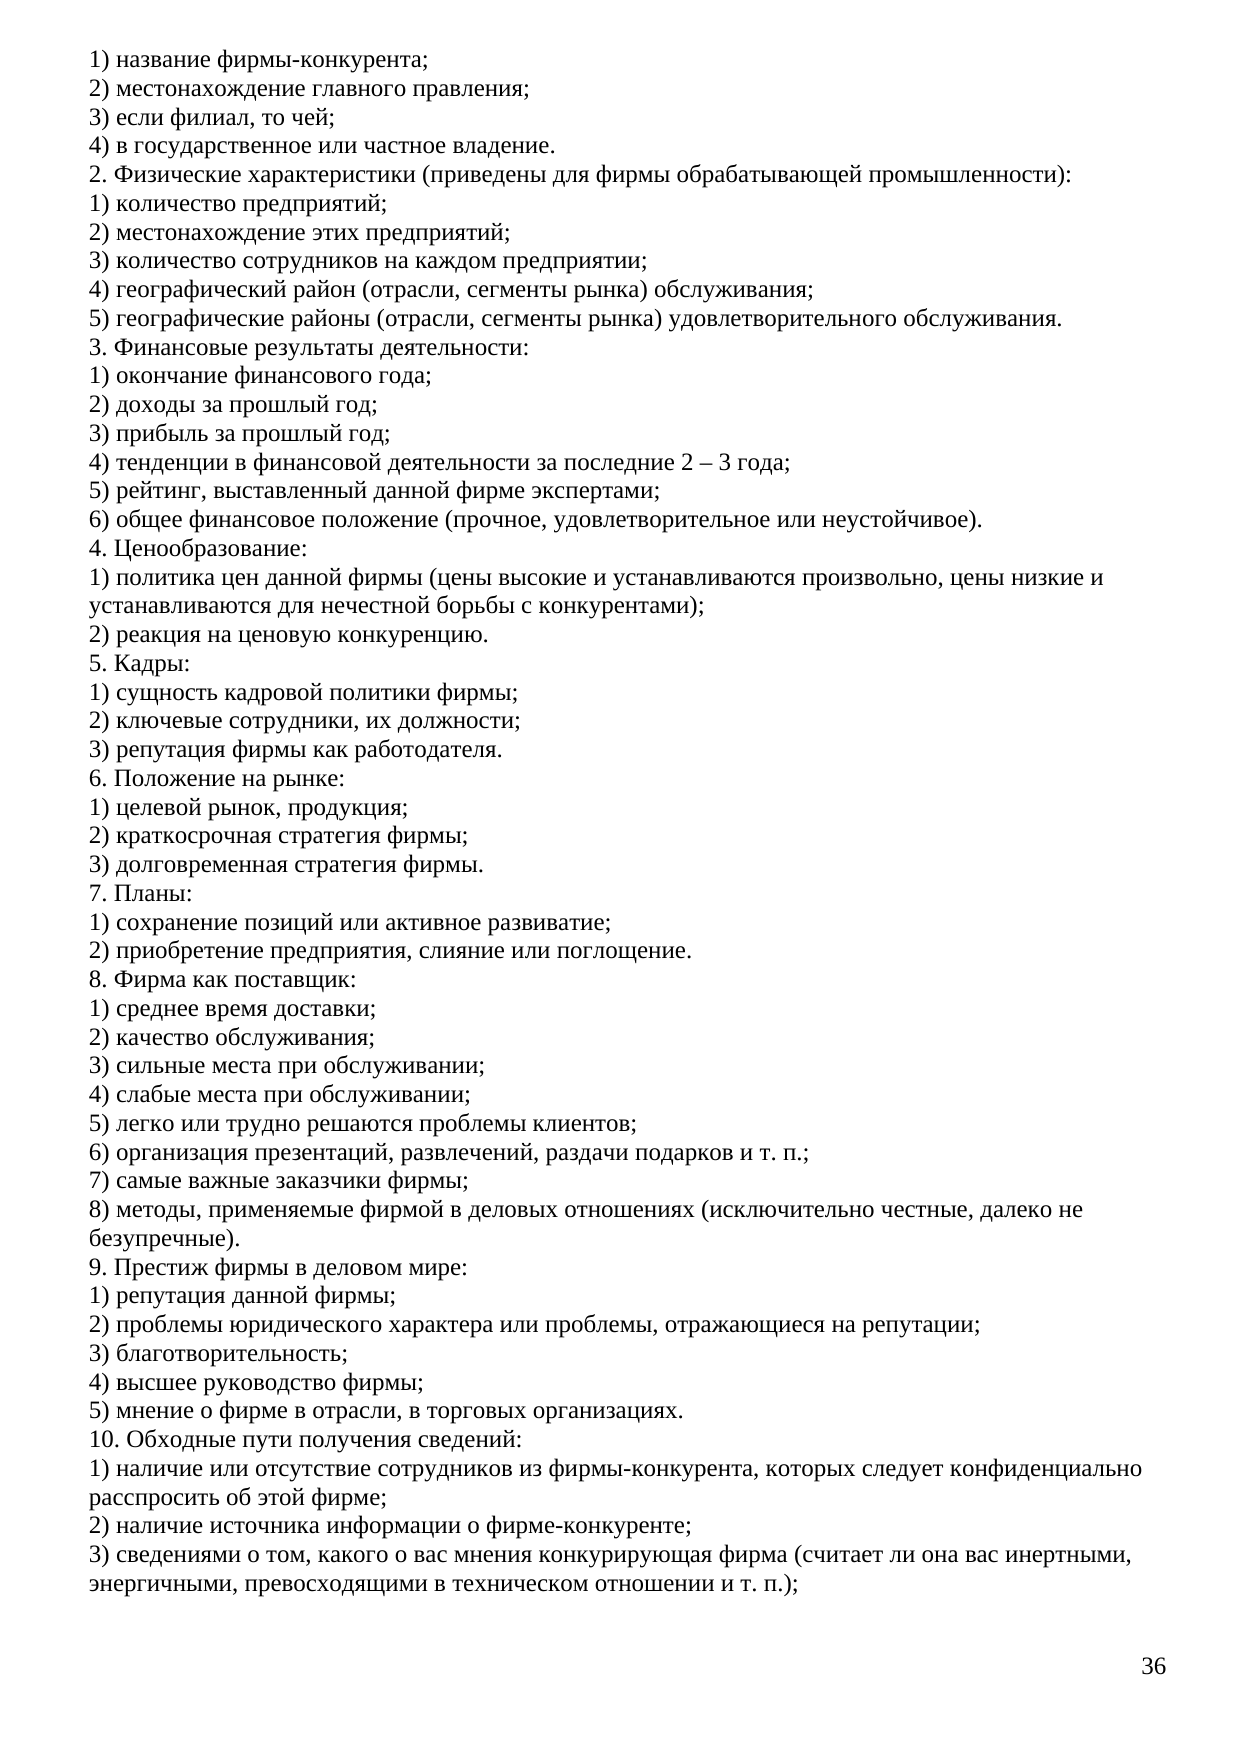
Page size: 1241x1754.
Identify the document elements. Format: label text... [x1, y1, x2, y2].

text 8. Фирма как поставщик: [89, 964, 1166, 993]
text 5. Кадры: [89, 648, 1166, 677]
text 1) сохранение позиций или активное развиватие; [89, 907, 1166, 936]
text 6) организация презентаций, развлечений, раздачи подарков и т. п.; [89, 1137, 1166, 1166]
text 3) благотворительность; [89, 1338, 1166, 1367]
text 3) сильные места при обслуживании; [89, 1051, 1166, 1079]
text 7. Планы: [89, 878, 1166, 907]
text 4) слабые места при обслуживании; [89, 1079, 1166, 1108]
text 2. Физические характеристики (приведены для фирмы обрабатывающей промышленности): [89, 159, 1166, 188]
text 2) качество обслуживания; [89, 1022, 1166, 1051]
text 1) окончание финансового года; [89, 361, 1166, 389]
text 3) репутация фирмы как работодателя. [89, 734, 1166, 763]
text 2) местонахождение главного правления; [89, 73, 1166, 102]
text 2) местонахождение этих предприятий; [89, 217, 1166, 246]
text 2) реакция на ценовую конкуренцию. [89, 619, 1166, 648]
text 5) легко или трудно решаются проблемы клиентов; [89, 1108, 1166, 1137]
text 5) рейтинг, выставленный данной фирме экспертами; [89, 476, 1166, 504]
text 2) приобретение предприятия, слияние или поглощение. [89, 936, 1166, 964]
text 6. Положение на рынке: [89, 763, 1166, 792]
text 2) краткосрочная стратегия фирмы; [89, 821, 1166, 849]
text 3. Финансовые результаты деятельности: [89, 332, 1166, 361]
text 8) методы, применяемые фирмой в деловых отношениях (исключительно честные, далеко не безупречные). [89, 1194, 1166, 1252]
text 9. Престиж фирмы в деловом мире: [89, 1252, 1166, 1281]
text 1) политика цен данной фирмы (цены высокие и устанавливаются произвольно, цены низкие и устанавливаются для нечестной борьбы с конкурентами); [89, 562, 1166, 619]
text 1) целевой рынок, продукция; [89, 792, 1166, 821]
text 2) ключевые сотрудники, их должности; [89, 706, 1166, 734]
text 2) доходы за прошлый год; [89, 389, 1166, 418]
text 4. Ценообразование: [89, 533, 1166, 562]
text 4) в государственное или частное владение. [89, 131, 1166, 159]
text 1) репутация данной фирмы; [89, 1281, 1166, 1309]
text 1) количество предприятий; [89, 188, 1166, 217]
text 5) мнение о фирме в отрасли, в торговых организациях. [89, 1396, 1166, 1424]
text 1) название фирмы-конкурента; [89, 44, 1166, 73]
text 2) наличие источника информации о фирме-конкуренте; [89, 1511, 1166, 1539]
text 3) количество сотрудников на каждом предприятии; [89, 246, 1166, 274]
text 4) тенденции в финансовой деятельности за последние 2 – 3 года; [89, 447, 1166, 476]
text 3) долговременная стратегия фирмы. [89, 849, 1166, 878]
text 5) географические районы (отрасли, сегменты рынка) удовлетворительного обслуживания. [89, 303, 1166, 332]
text 4) географический район (отрасли, сегменты рынка) обслуживания; [89, 274, 1166, 303]
text 4) высшее руководство фирмы; [89, 1367, 1166, 1396]
text 3) сведениями о том, какого о вас мнения конкурирующая фирма (считает ли она вас инертными, энергичными, превосходящими в техническом отношении и т. п.); [89, 1539, 1166, 1597]
text 1) наличие или отсутствие сотрудников из фирмы-конкурента, которых следует конфиденциально расспросить об этой фирме; [89, 1453, 1166, 1511]
text 3) прибыль за прошлый год; [89, 418, 1166, 447]
text 1) сущность кадровой политики фирмы; [89, 677, 1166, 706]
text 1) среднее время доставки; [89, 993, 1166, 1022]
text 3) если филиал, то чей; [89, 102, 1166, 131]
text 10. Обходные пути получения сведений: [89, 1424, 1166, 1453]
text 7) самые важные заказчики фирмы; [89, 1166, 1166, 1194]
text 6) общее финансовое положение (прочное, удовлетворительное или неустойчивое). [89, 504, 1166, 533]
text 2) проблемы юридического характера или проблемы, отражающиеся на репутации; [89, 1309, 1166, 1338]
